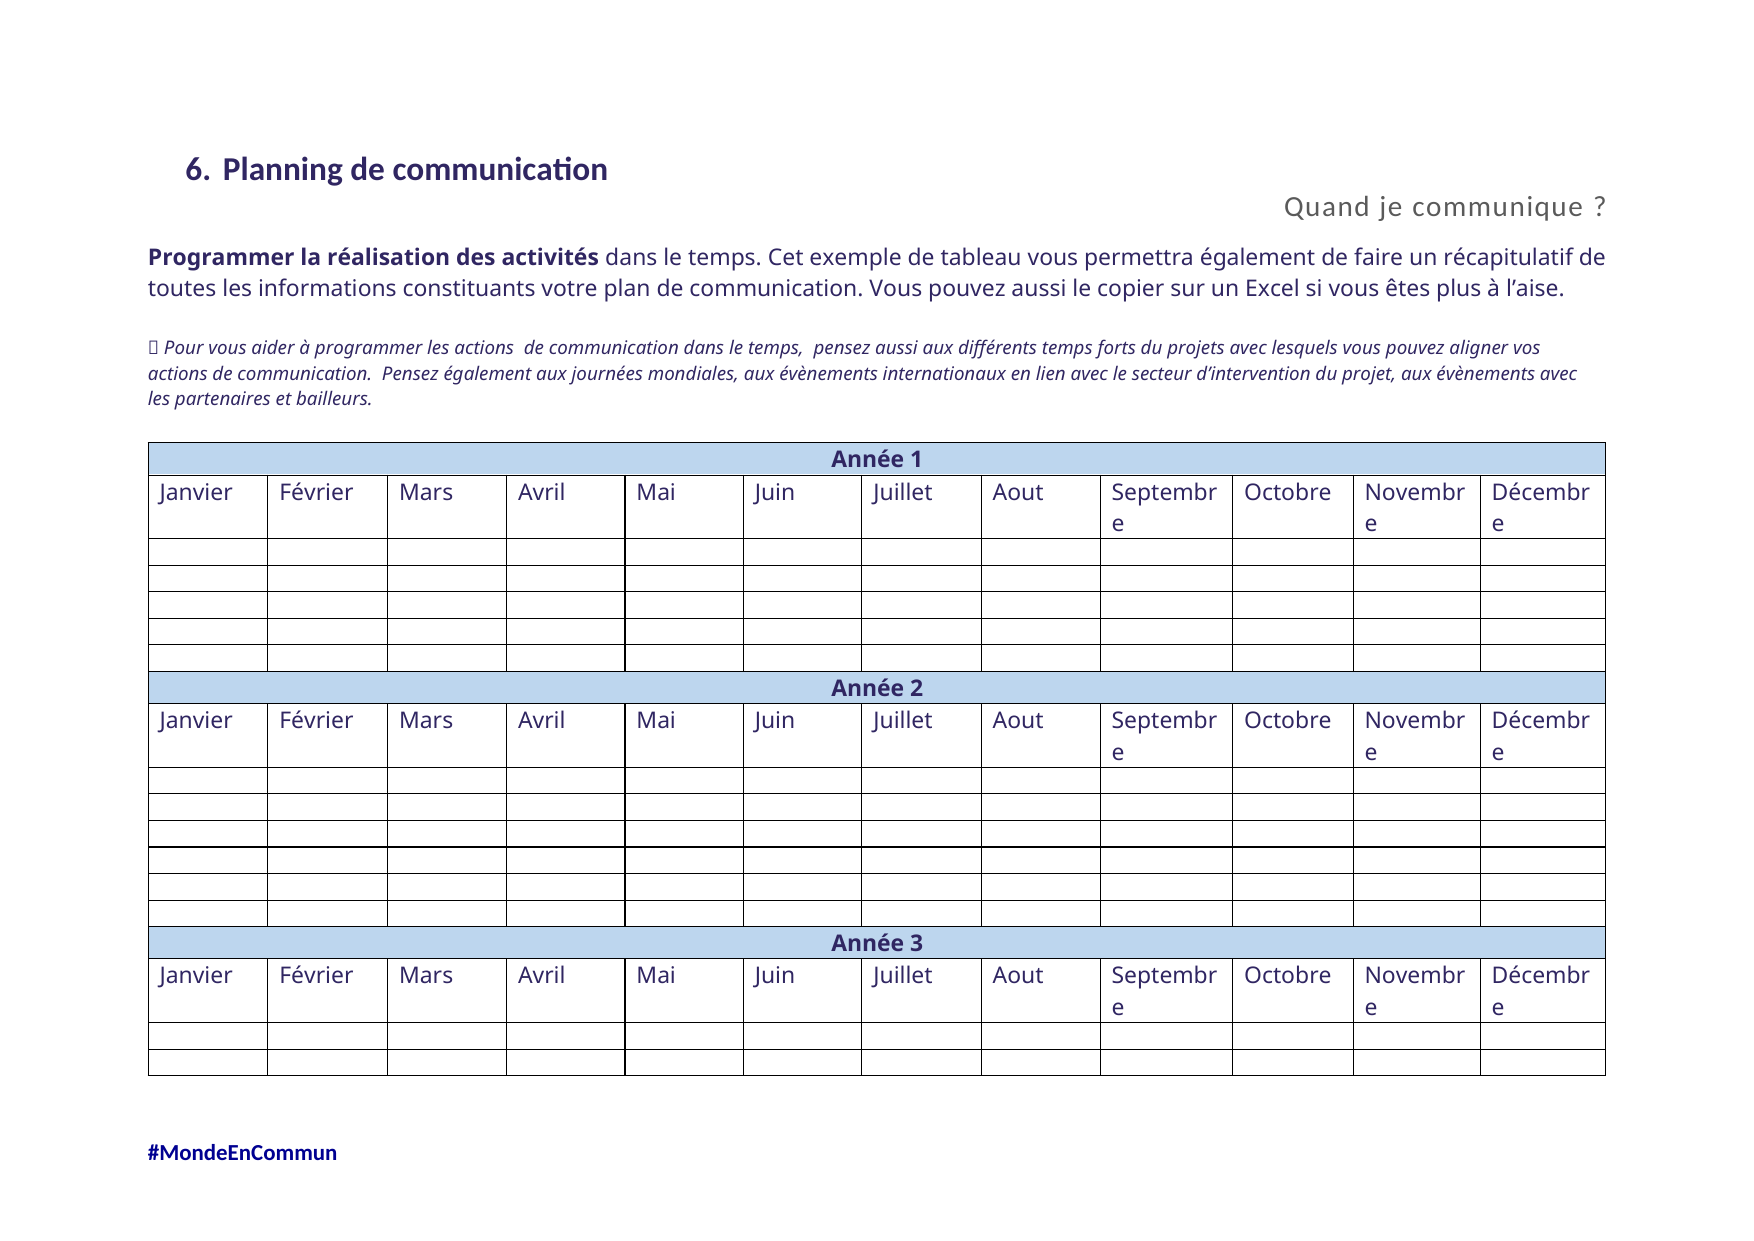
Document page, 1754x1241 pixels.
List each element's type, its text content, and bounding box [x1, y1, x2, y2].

table_cell [982, 619, 1100, 644]
table_cell [1233, 592, 1353, 618]
table_cell [982, 645, 1100, 671]
table_cell [149, 768, 267, 793]
table_cell [1481, 848, 1605, 873]
table_cell Septembre [1101, 704, 1232, 767]
table_cell Juillet [862, 476, 981, 538]
table_cell [1481, 645, 1605, 671]
table_cell [149, 539, 267, 564]
table_cell [982, 566, 1100, 591]
table_cell Aout [982, 476, 1100, 538]
table_cell Octobre [1233, 476, 1353, 538]
table_cell [388, 794, 506, 820]
table_cell [1354, 566, 1480, 591]
table_cell [149, 1050, 267, 1075]
table_cell [268, 794, 387, 820]
table_cell [982, 901, 1100, 926]
subtitle Quand je communique ? [148, 188, 1606, 224]
table_cell [149, 592, 267, 618]
table_cell [1233, 874, 1353, 899]
table_cell [744, 901, 861, 926]
table_cell Juin [744, 476, 861, 538]
table_cell Juillet [862, 704, 981, 767]
table_cell [1481, 794, 1605, 820]
table_cell [268, 901, 387, 926]
table_cell [149, 821, 267, 846]
table_cell Mars [388, 704, 506, 767]
table_cell Janvier [149, 704, 267, 767]
table_cell [388, 619, 506, 644]
table_cell [388, 768, 506, 793]
table_cell Novembre [1354, 959, 1480, 1022]
table_cell Juin [744, 704, 861, 767]
table_cell [268, 1050, 387, 1075]
table_cell [1354, 619, 1480, 644]
table_cell [388, 821, 506, 846]
table_cell [1354, 848, 1480, 873]
table_cell [744, 1050, 861, 1075]
table_cell [1101, 794, 1232, 820]
table_cell Novembre [1354, 704, 1480, 767]
table_cell [149, 848, 267, 873]
table_cell [744, 619, 861, 644]
table_cell [1233, 848, 1353, 873]
table_cell [1233, 1050, 1353, 1075]
table_cell [982, 1050, 1100, 1075]
table_cell Avril [507, 704, 624, 767]
table_cell [388, 645, 506, 671]
table_cell Juillet [862, 959, 981, 1022]
table_cell [507, 848, 624, 873]
table_cell [982, 848, 1100, 873]
table_cell Avril [507, 959, 624, 1022]
table_cell [862, 901, 981, 926]
table_cell Décembre [1481, 959, 1605, 1022]
table_cell [1233, 821, 1353, 846]
text Programmer la réalisation des activités dans le temps. Cet exemple de tableau vous permettra également de faire un récapitulatif de toutes les informations constituants votre plan de communication. Vous pouvez aussi le copier sur un Excel si vous êtes plus à l’aise. [148, 241, 1606, 303]
table_cell [1481, 566, 1605, 591]
table_cell [862, 874, 981, 899]
table_cell [268, 821, 387, 846]
table_cell [268, 1023, 387, 1048]
table_cell [507, 592, 624, 618]
table_cell [862, 539, 981, 564]
table_cell [744, 794, 861, 820]
table_cell [744, 768, 861, 793]
table_cell [1481, 539, 1605, 564]
table_cell [626, 1050, 743, 1075]
table_cell [268, 848, 387, 873]
table_cell [1233, 794, 1353, 820]
table_cell [1101, 874, 1232, 899]
table_cell [388, 848, 506, 873]
table_cell Octobre [1233, 704, 1353, 767]
table_cell Avril [507, 476, 624, 538]
table_cell [507, 539, 624, 564]
table_cell [626, 1023, 743, 1048]
table_cell [1481, 821, 1605, 846]
table_cell [507, 794, 624, 820]
table_cell [507, 1023, 624, 1048]
table_cell [507, 645, 624, 671]
table_cell [744, 645, 861, 671]
table_cell [626, 901, 743, 926]
table_cell [1354, 768, 1480, 793]
table_cell [388, 901, 506, 926]
table_cell [1481, 768, 1605, 793]
table_cell [1233, 768, 1353, 793]
table_cell [1101, 619, 1232, 644]
table_cell [507, 768, 624, 793]
table_cell [982, 874, 1100, 899]
table_cell [1354, 874, 1480, 899]
table_cell [1101, 645, 1232, 671]
table_cell [507, 619, 624, 644]
table_header Année 1 [149, 443, 1605, 474]
table_cell [1481, 874, 1605, 899]
table_cell [388, 1050, 506, 1075]
table_cell [268, 768, 387, 793]
table_cell Mai [626, 959, 743, 1022]
table_cell Mars [388, 959, 506, 1022]
table_cell [862, 566, 981, 591]
table_cell [982, 768, 1100, 793]
table_cell [626, 794, 743, 820]
table_cell Juin [744, 959, 861, 1022]
table_cell [1101, 901, 1232, 926]
table_cell [862, 645, 981, 671]
table_cell [1101, 566, 1232, 591]
table_cell [268, 874, 387, 899]
table_cell Février [268, 959, 387, 1022]
table_cell [626, 566, 743, 591]
table_cell [982, 592, 1100, 618]
table_cell [862, 592, 981, 618]
table_cell Décembre [1481, 476, 1605, 538]
table_cell [268, 645, 387, 671]
table_cell [1354, 539, 1480, 564]
table_cell [1101, 592, 1232, 618]
table_cell Octobre [1233, 959, 1353, 1022]
table_cell [744, 874, 861, 899]
table_cell [149, 566, 267, 591]
table_cell [268, 592, 387, 618]
table_cell Septembre [1101, 959, 1232, 1022]
table_cell [862, 619, 981, 644]
table_cell [388, 566, 506, 591]
table_cell [507, 901, 624, 926]
table_cell [862, 794, 981, 820]
table_cell [1233, 566, 1353, 591]
table_cell Mai [626, 476, 743, 538]
table_cell [1233, 1023, 1353, 1048]
table_cell [149, 619, 267, 644]
table_cell [1101, 848, 1232, 873]
table_cell [149, 901, 267, 926]
table_cell [626, 592, 743, 618]
table_cell Janvier [149, 959, 267, 1022]
table_cell [862, 848, 981, 873]
table_cell [507, 566, 624, 591]
table_cell [744, 592, 861, 618]
table_cell [1233, 645, 1353, 671]
table_cell [1354, 901, 1480, 926]
table_cell [149, 874, 267, 899]
table_cell [268, 566, 387, 591]
table_cell [744, 1023, 861, 1048]
table_cell [1481, 592, 1605, 618]
table_cell [1354, 794, 1480, 820]
subtitle Planning de communication [185, 148, 1606, 188]
table_cell [149, 794, 267, 820]
table_cell [388, 1023, 506, 1048]
table_cell [1233, 901, 1353, 926]
table_cell [1233, 619, 1353, 644]
table_cell [626, 821, 743, 846]
table_cell [626, 874, 743, 899]
table_cell [507, 1050, 624, 1075]
table_cell [1354, 1050, 1480, 1075]
table_cell [626, 645, 743, 671]
table_cell Février [268, 476, 387, 538]
table_cell Année 2 [149, 672, 1605, 703]
table_cell [149, 1023, 267, 1048]
table_cell [1481, 1023, 1605, 1048]
table_cell Année 3 [149, 927, 1605, 958]
text 💡 Pour vous aider à programmer les actions de communication dans le temps, pensez aussi aux différents temps forts du projets avec lesquels vous pouvez aligner vos actions de communication. Pensez également aux journées mondiales, aux évènements internationaux en lien avec le secteur d’intervention du projet, aux évènements avec les partenaires et bailleurs. [148, 334, 1606, 411]
table_cell Septembre [1101, 476, 1232, 538]
table_cell [1101, 1050, 1232, 1075]
table_cell [744, 539, 861, 564]
table_cell [1481, 619, 1605, 644]
table_cell [862, 821, 981, 846]
table_cell Novembre [1354, 476, 1480, 538]
table_cell [1481, 1050, 1605, 1075]
table_cell [744, 848, 861, 873]
table_cell Aout [982, 959, 1100, 1022]
table_cell [388, 539, 506, 564]
table_cell [744, 566, 861, 591]
table_cell Février [268, 704, 387, 767]
table_cell [982, 821, 1100, 846]
table_cell Aout [982, 704, 1100, 767]
table_cell [1354, 645, 1480, 671]
table_cell [1354, 821, 1480, 846]
table_cell [1101, 1023, 1232, 1048]
table_cell Mai [626, 704, 743, 767]
table_cell [1233, 539, 1353, 564]
table_cell Décembre [1481, 704, 1605, 767]
table_cell [626, 619, 743, 644]
table_cell [1481, 901, 1605, 926]
table_cell [626, 848, 743, 873]
table_cell [388, 592, 506, 618]
table_cell [507, 874, 624, 899]
table_cell [1354, 592, 1480, 618]
table_cell [268, 619, 387, 644]
table_cell [1354, 1023, 1480, 1048]
table_cell Mars [388, 476, 506, 538]
table_cell [744, 821, 861, 846]
table_cell Janvier [149, 476, 267, 538]
table_cell [982, 539, 1100, 564]
table_cell [388, 874, 506, 899]
table_cell [268, 539, 387, 564]
table_cell [507, 821, 624, 846]
table_cell [626, 539, 743, 564]
table_cell [626, 768, 743, 793]
table_cell [862, 1023, 981, 1048]
table_cell [862, 1050, 981, 1075]
table_cell [982, 1023, 1100, 1048]
table_cell [1101, 821, 1232, 846]
table_cell [982, 794, 1100, 820]
table_cell [1101, 768, 1232, 793]
table_cell [149, 645, 267, 671]
table_cell [862, 768, 981, 793]
table_cell [1101, 539, 1232, 564]
